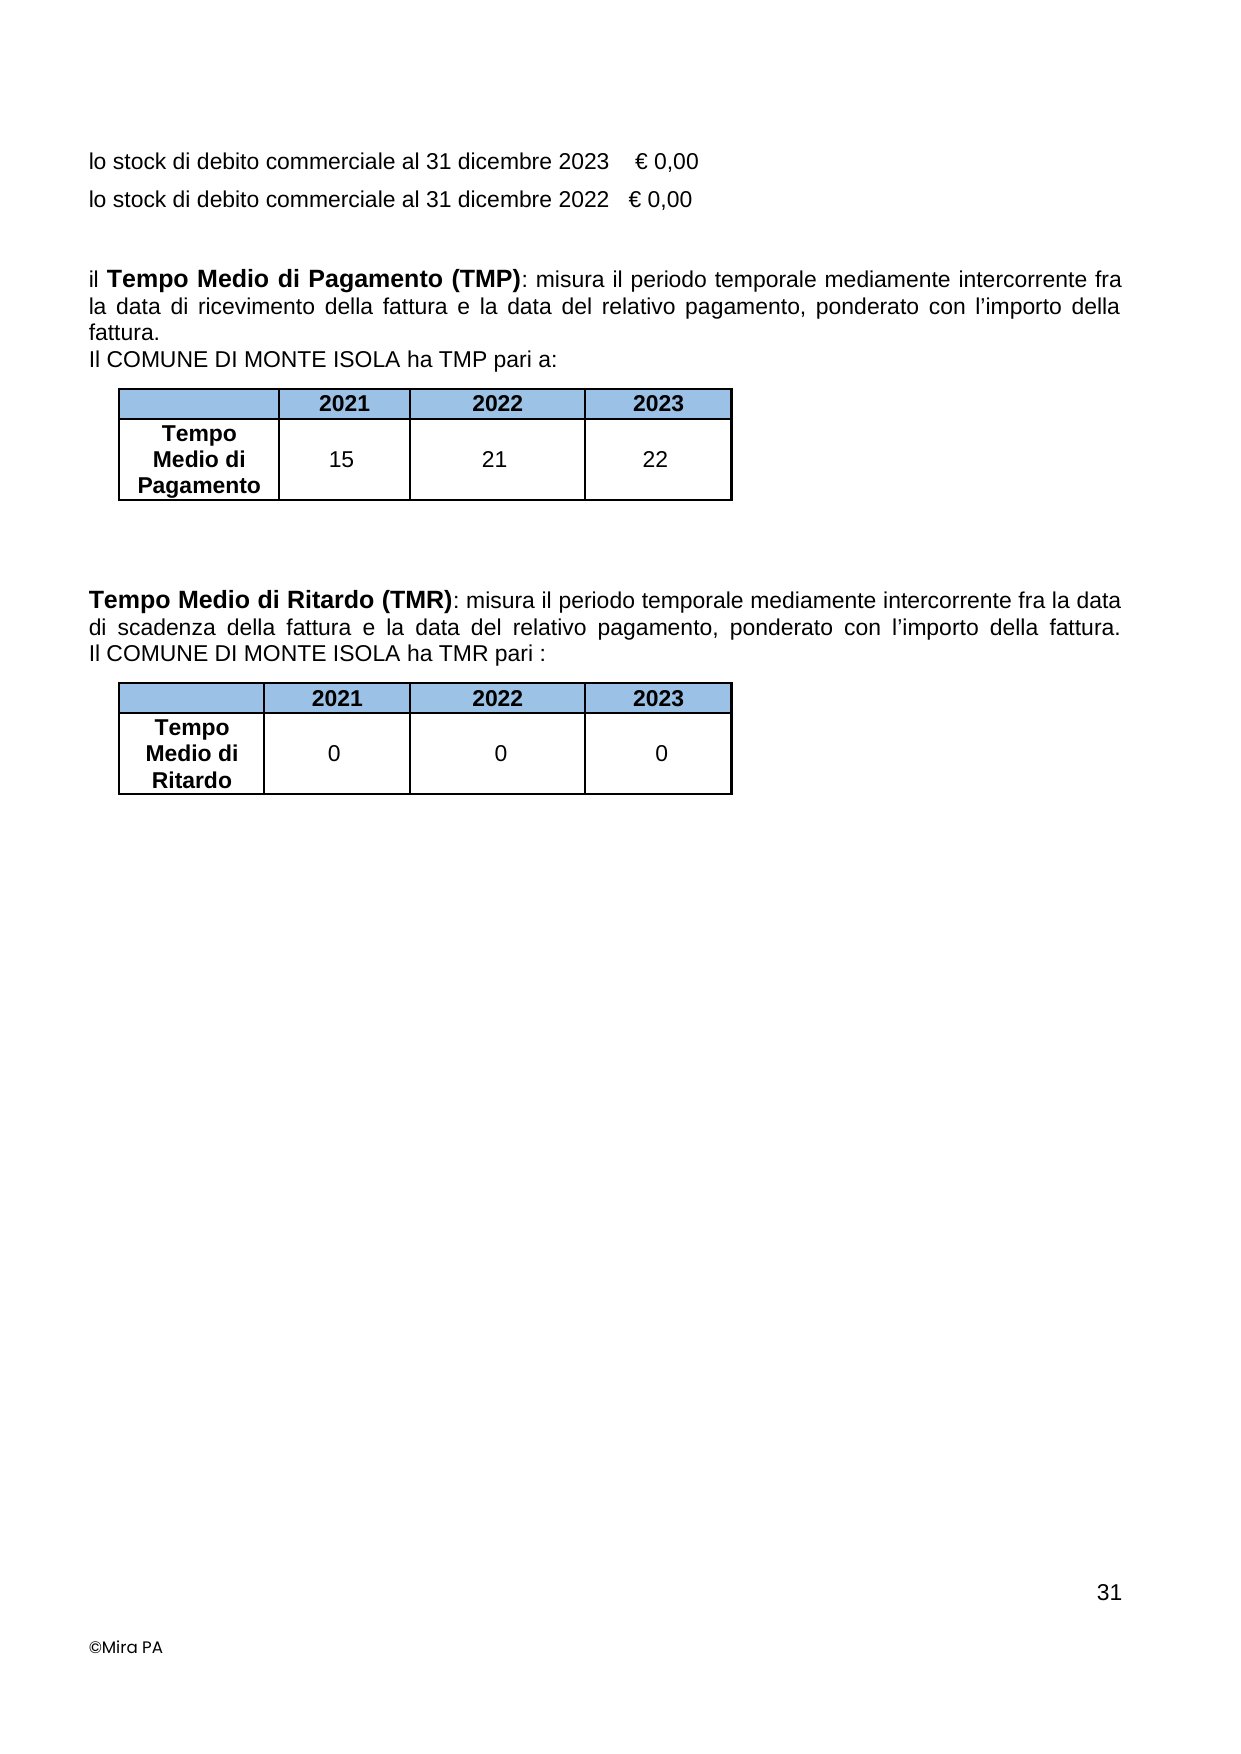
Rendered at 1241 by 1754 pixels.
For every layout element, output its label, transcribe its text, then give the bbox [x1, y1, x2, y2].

table_header [120, 390, 278, 418]
text Tempo Medio di Ritardo (TMR): misura il periodo temporale mediamente intercorrente fra la data di scadenza della fattura e la data del relativo pagamento, ponderato con l’importo della fattura. Il COMUNE DI MONTE ISOLA ha TMR pari : [88, 585, 1122, 666]
text Il COMUNE DI MONTE ISOLA ha TMP pari a: [88, 346, 1122, 372]
table_header 2021 [265, 684, 409, 712]
table_cell 0 [411, 714, 584, 793]
table_cell Tempo Medio di Pagamento [120, 420, 278, 499]
table_cell 22 [586, 420, 730, 499]
text lo stock di debito commerciale al 31 dicembre 2023 € 0,00 [88, 148, 1122, 174]
table_cell Tempo Medio di Ritardo [120, 714, 263, 793]
table_header 2023 [586, 684, 730, 712]
table_cell 0 [265, 714, 409, 793]
table_header 2022 [411, 684, 584, 712]
table_header 2022 [411, 390, 584, 418]
table_header 2023 [586, 390, 730, 418]
table_cell 15 [280, 420, 409, 499]
table_header 2021 [280, 390, 409, 418]
table_cell 21 [411, 420, 584, 499]
table_cell 0 [586, 714, 730, 793]
text il Tempo Medio di Pagamento (TMP): misura il periodo temporale mediamente intercorrente fra la data di ricevimento della fattura e la data del relativo pagamento, ponderato con l’importo della fattura. [88, 264, 1122, 346]
table_header [120, 684, 263, 712]
text lo stock di debito commerciale al 31 dicembre 2022 € 0,00 [88, 186, 1122, 213]
